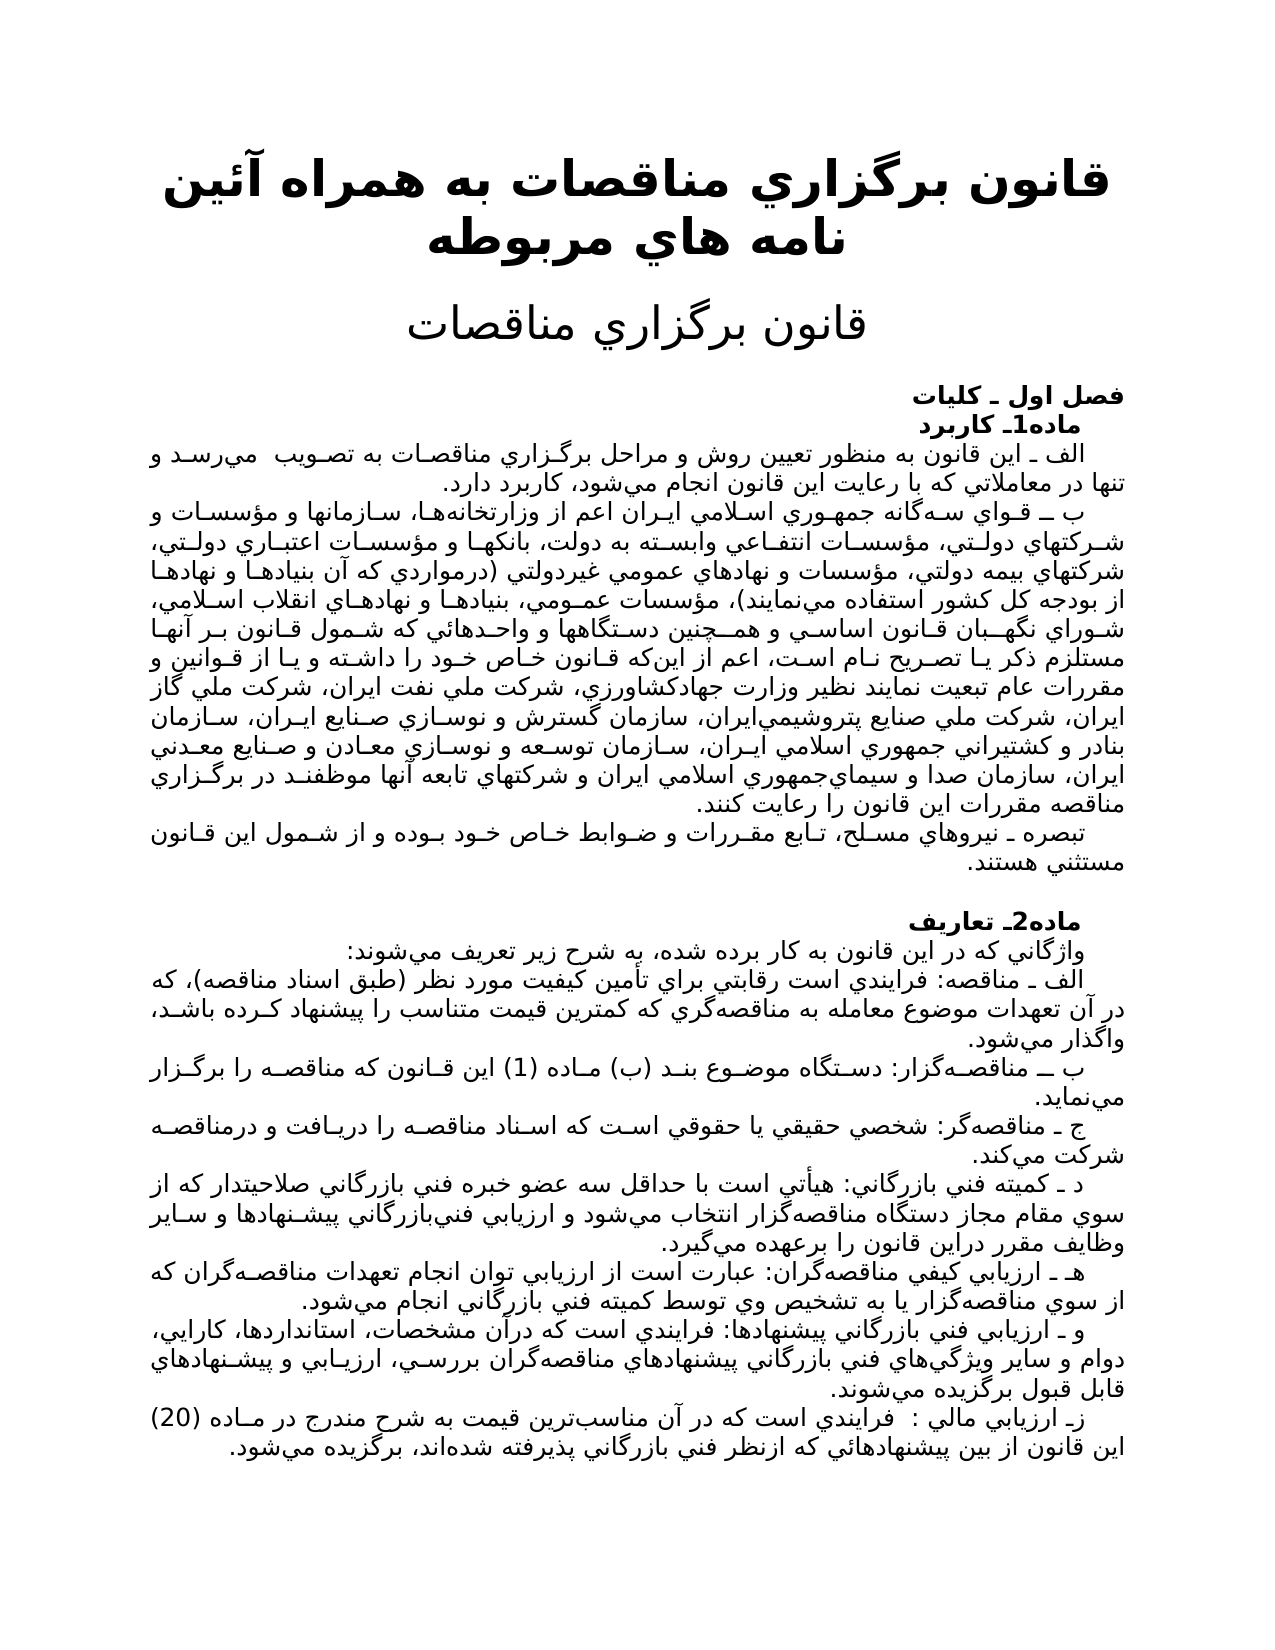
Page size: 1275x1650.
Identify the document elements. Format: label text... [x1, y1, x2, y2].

text ب‌ ـ مناقصه‌گزار: دستگاه‌ موضوع‌ بند (ب‌) ماده‌ (1) اين‌ قانون‌ كه‌ مناقصه‌ را برگزار مي‌نمايد. [150, 1053, 1125, 1111]
text ب‌ ـ قواي‌ سه‌گانه‌ جمهوري‌ اسلامي‌ ايران‌ اعم‌ از وزارتخانه‌ها، سازمانها و مؤسسات‌ و شركتهاي‌ دولتي‌، مؤسسات‌ انتفاعي‌ وابسته‌ به‌ دولت‌، بانكها و مؤسسات ‌اعتباري‌ دولتي‌، شركتهاي‌ بيمه‌ دولتي‌، مؤسسات‌ و نهادهاي‌ عمومي‌ غيردولتي‌ (درمواردي‌ كه‌ آن‌ بنيادها و نهادها از بودجه‌ كل‌ كشور استفاده‌ مي‌نمايند)، مؤسسات‌ عمومي‌، بنيادها و نهادهاي‌ انقلاب‌ اسلامي‌، شوراي‌ نگهـبان‌ قانون‌ اساسي‌ و همـچنين ‌دستگاهها و واحدهائي‌ كه‌ شمول‌ قانون‌ بر آنها مستلزم‌ ذكر يا تصريح‌ نام‌ است‌، اعم‌ از اين‌كه‌ قانون‌ خاص‌ خود را داشته‌ و يا از قوانين‌ و مقررات‌ عام‌ تبعيت‌ نمايند نظير وزارت‌ جهادكشاورزي‌، شركت‌ ملي‌ نفت‌ ايران‌، شركت‌ ملي‌ گاز ايران‌، شركت‌ ملي‌ صنايع‌ پتروشيمي‌ايران‌، سازمان‌ گسترش‌ و نوسازي‌ صنايع‌ ايران‌، سازمان‌ بنادر و كشتيراني‌ جمهوري‌ اسلامي ‌ايران‌، سازمان‌ توسعه‌ و نوسازي‌ معادن‌ و صنايع‌ معدني‌ ايران‌، سازمان‌ صدا و سيماي‌جمهوري‌ اسلامي‌ ايران‌ و شركتهاي‌ تابعه‌ آنها موظفند در برگزاري‌ مناقصه‌ مقررات‌ اين‌ قانون‌ را رعايت‌ كنند. [150, 497, 1125, 818]
text الف ـ مناقصه: فرايندي‌ است رقابتي ‌براي‌ تأمين كيفيت مورد نظر (طبق‌ اسناد مناقصه‌)، كه‌ در آن‌ تعهدات‌ موضوع‌ معامله‌ به‌ مناقصه‌گري‌ كه‌ كمترين‌ قيمت ‌متناسب‌ را پيشنهاد كرده‌ باشد، واگذار مي‌شود. [150, 966, 1125, 1053]
text د ـ كميته‌ فني‌ بازرگاني‌: هيأتي‌ است‌ با حداقل‌ سه‌ عضو خبره‌ فني‌ بازرگاني ‌صلاحيتدار كه‌ از سوي‌ مقام‌ مجاز دستگاه‌ مناقصه‌گزار انتخاب‌ مي‌شود و ارزيابي‌ فني‌بازرگاني‌ پيشنهادها و ساير وظايف‌ مقرر دراين‌ قانون‌ را برعهده‌ مي‌گيرد. [150, 1170, 1125, 1257]
text قانون‌ برگزاري‌ مناقصات‌ [150, 297, 1125, 350]
text ماده2ـ تعاريف‌ [150, 907, 1125, 936]
text ج‌ ـ مناقصه‌گر: شخصي‌ حقيقي‌ يا حقوقي‌ است‌ كه‌ اسناد مناقصه‌ را دريافت‌ و درمناقصه‌ شركت‌ مي‌كند. [150, 1111, 1125, 1170]
text زـ ارزيابي‌ مالي‌ : فرايندي‌ است‌ كه‌ در آن‌ مناسب‌ترين‌ قيمت‌ به‌ شرح‌ مندرج‌ در ماده‌ (20) اين‌ قانون‌ از بين‌ پيشنهادهائي‌ كه‌ ازنظر فني‌ بازرگاني‌ پذيرفته‌ شده‌اند، برگزيده‌ مي‌شود. [150, 1403, 1125, 1461]
text ماده‌1ـ كاربرد [150, 410, 1125, 439]
text الف‌ ـ اين‌ قانون‌ به‌ منظور تعيين‌ روش‌ و مراحل‌ برگزاري‌ مناقصات‌ به‌ تصويب‌ مي‌رسد و تنها در معاملاتي‌ كه‌ با رعايت‌ اين‌ قانون‌ انجام‌ مي‌شود، كاربرد دارد. [150, 439, 1125, 497]
text هـ ـ ارزيابي‌ كيفي مناقصه‌گران: عبارت‌ است‌ از ارزيابي‌ توان‌ انجام‌ تعهدات‌ مناقصه‌گران‌ كه‌ از سوي‌ مناقصه‌گزار يا به‌ تشخيص‌ وي‌ توسط‌ كميته‌ فني‌ بازرگاني‌ انجام‌ مي‌شود. [150, 1257, 1125, 1316]
text واژگاني‌ كه‌ در اين‌ قانون‌ به‌ كار برده‌ شده‌، به‌ شرح‌ زير تعريف‌ مي‌شوند: [150, 936, 1125, 966]
text تبصره‌ ـ نيروهاي‌ مسلح‌، تابع‌ مقررات‌ و ضوابط‌ خاص‌ خود بوده‌ و از شمول‌ اين ‌قانون‌ مستثني‌ هستند. [150, 818, 1125, 877]
text فصل‌ اول‌ ـ كليات‌ [150, 381, 1125, 410]
text و ـ ارزيابي‌ فني‌ بازرگاني‌ پيشنهادها: فرايندي‌ است‌ كه‌ درآن‌ مشخصات‌، استانداردها، كارايي‌، دوام‌ و ساير ويژگي‌هاي‌ فني‌ بازرگاني‌ پيشنهادهاي‌ مناقصه‌گران ‌بررسي‌، ارزيابي‌ و پيشنهادهاي‌ قابل ‌قبول‌ برگزيده‌ مي‌شوند. [150, 1316, 1125, 1403]
text قانون برگزاري مناقصات به همراه آئین نامه هاي مربوطه [150, 150, 1125, 266]
